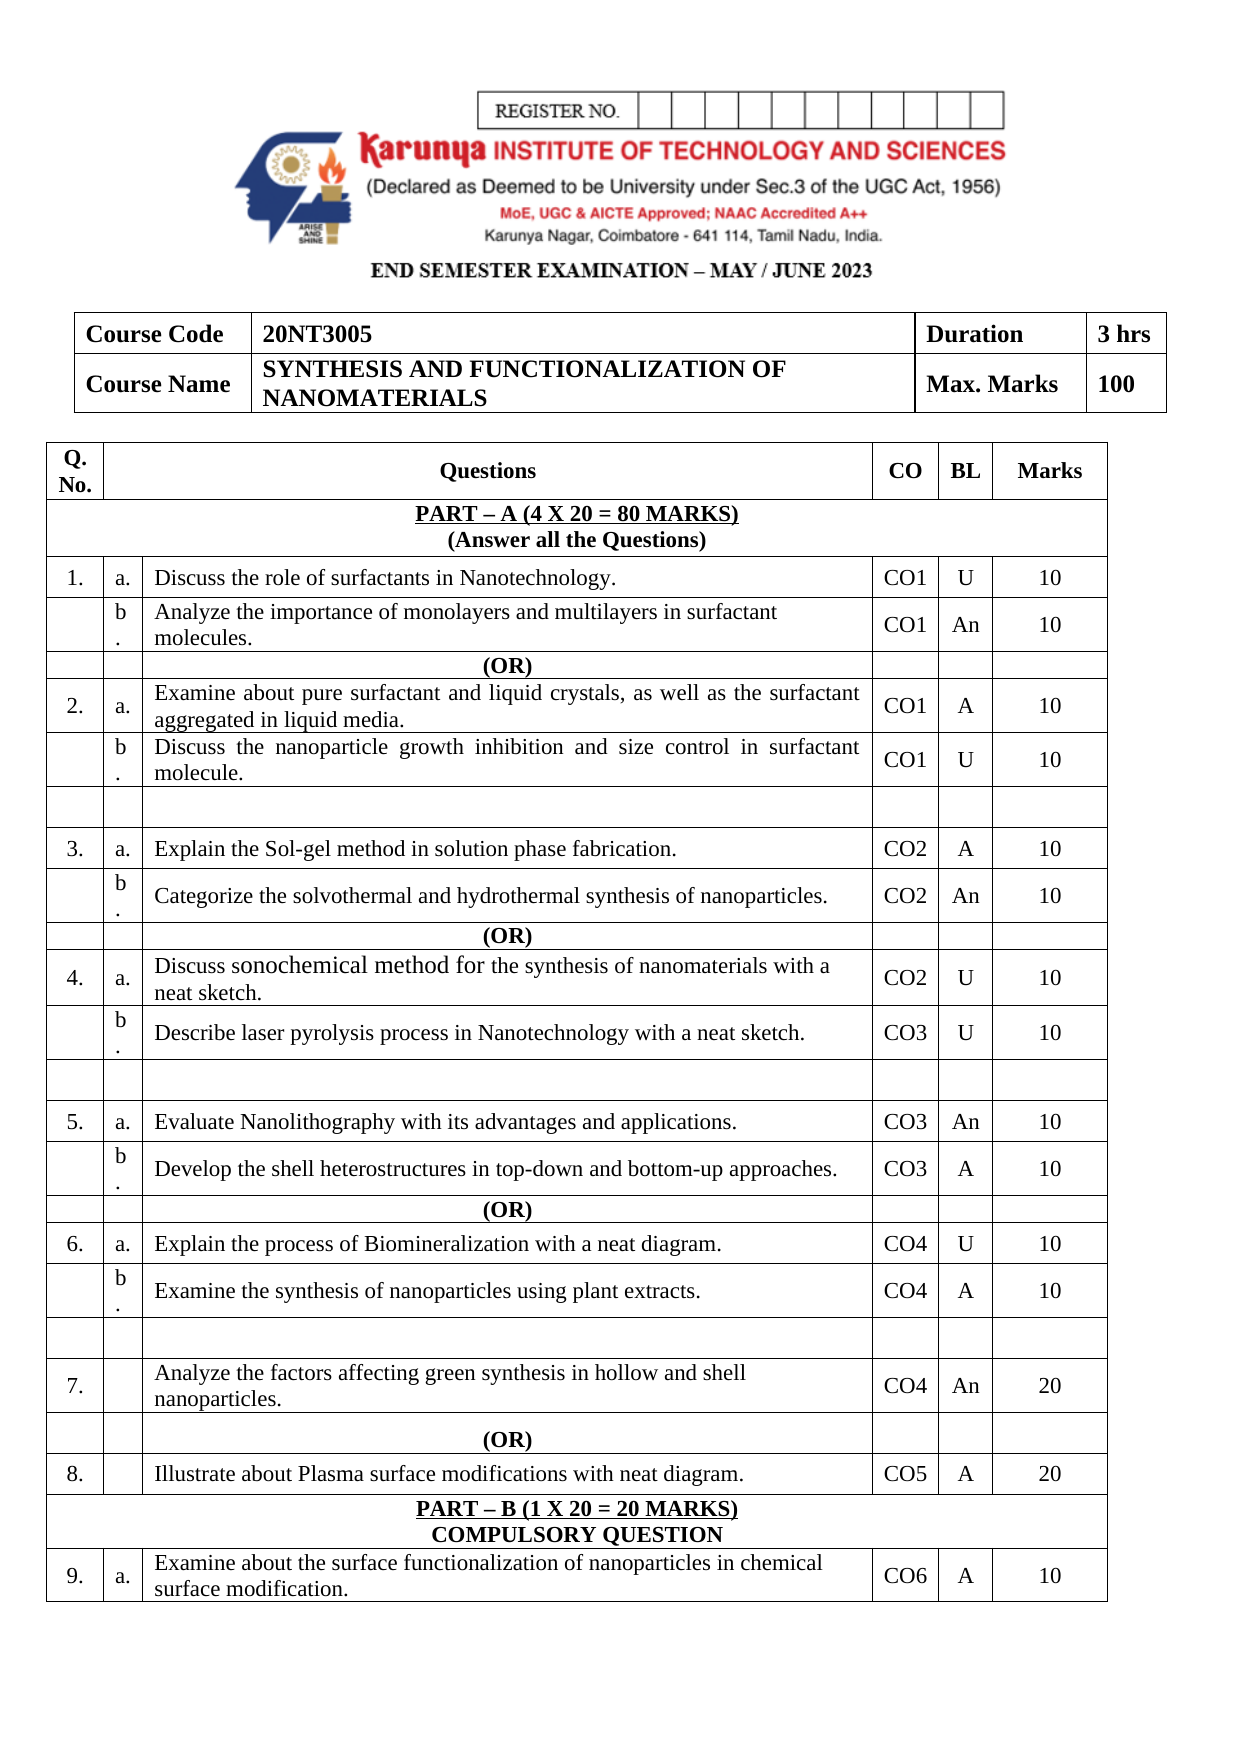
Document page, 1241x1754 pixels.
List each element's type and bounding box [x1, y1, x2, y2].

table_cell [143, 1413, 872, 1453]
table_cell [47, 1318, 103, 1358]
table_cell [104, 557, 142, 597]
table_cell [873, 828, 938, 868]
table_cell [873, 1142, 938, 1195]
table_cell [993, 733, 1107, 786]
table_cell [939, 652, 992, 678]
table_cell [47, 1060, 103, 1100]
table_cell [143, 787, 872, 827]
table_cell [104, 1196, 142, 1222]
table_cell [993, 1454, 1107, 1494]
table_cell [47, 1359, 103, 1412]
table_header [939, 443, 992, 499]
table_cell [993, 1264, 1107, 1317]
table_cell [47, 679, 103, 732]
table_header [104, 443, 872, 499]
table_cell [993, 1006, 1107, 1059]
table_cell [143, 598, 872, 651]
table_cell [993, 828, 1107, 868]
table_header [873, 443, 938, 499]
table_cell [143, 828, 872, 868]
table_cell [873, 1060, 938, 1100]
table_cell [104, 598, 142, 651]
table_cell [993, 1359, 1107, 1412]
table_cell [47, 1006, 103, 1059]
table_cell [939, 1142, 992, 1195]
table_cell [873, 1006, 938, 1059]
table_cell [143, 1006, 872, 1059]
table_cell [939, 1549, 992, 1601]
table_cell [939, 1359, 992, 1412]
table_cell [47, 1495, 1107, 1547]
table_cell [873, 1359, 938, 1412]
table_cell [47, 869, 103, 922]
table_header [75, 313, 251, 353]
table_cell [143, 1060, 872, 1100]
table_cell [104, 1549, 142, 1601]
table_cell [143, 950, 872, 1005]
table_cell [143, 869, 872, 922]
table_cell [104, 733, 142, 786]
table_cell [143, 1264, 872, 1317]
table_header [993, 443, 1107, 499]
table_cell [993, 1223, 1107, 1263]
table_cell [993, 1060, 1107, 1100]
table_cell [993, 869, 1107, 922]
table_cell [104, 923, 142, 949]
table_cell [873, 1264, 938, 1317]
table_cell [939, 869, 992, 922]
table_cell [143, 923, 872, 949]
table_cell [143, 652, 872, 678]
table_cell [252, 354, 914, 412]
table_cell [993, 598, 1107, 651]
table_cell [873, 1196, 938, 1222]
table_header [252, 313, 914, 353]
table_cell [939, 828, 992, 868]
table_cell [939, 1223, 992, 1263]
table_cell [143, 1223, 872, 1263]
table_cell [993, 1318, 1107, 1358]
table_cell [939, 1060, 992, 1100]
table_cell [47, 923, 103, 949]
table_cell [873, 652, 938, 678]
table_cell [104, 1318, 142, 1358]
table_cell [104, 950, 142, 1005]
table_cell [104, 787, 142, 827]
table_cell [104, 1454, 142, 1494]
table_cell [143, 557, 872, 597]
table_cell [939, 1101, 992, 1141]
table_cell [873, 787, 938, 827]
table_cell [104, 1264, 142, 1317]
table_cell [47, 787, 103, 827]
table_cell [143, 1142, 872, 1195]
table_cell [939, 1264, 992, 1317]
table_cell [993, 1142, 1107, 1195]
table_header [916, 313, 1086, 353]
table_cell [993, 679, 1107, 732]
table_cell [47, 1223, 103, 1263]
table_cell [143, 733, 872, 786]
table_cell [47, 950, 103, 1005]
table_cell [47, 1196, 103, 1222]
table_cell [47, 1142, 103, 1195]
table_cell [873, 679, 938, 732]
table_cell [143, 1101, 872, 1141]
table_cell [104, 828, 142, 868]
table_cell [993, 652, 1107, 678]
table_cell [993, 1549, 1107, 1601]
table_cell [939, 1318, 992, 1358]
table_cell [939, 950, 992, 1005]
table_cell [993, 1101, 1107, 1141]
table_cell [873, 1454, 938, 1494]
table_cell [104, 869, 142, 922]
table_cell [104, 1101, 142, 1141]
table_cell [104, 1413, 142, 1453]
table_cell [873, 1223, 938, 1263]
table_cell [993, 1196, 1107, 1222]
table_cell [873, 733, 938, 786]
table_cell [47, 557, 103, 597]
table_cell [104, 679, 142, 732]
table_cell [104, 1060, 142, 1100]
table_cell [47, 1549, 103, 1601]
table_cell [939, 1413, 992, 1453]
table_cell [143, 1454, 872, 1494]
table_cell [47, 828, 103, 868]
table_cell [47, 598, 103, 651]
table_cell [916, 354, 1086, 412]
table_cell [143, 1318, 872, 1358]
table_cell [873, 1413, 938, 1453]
picture [231, 89, 1009, 284]
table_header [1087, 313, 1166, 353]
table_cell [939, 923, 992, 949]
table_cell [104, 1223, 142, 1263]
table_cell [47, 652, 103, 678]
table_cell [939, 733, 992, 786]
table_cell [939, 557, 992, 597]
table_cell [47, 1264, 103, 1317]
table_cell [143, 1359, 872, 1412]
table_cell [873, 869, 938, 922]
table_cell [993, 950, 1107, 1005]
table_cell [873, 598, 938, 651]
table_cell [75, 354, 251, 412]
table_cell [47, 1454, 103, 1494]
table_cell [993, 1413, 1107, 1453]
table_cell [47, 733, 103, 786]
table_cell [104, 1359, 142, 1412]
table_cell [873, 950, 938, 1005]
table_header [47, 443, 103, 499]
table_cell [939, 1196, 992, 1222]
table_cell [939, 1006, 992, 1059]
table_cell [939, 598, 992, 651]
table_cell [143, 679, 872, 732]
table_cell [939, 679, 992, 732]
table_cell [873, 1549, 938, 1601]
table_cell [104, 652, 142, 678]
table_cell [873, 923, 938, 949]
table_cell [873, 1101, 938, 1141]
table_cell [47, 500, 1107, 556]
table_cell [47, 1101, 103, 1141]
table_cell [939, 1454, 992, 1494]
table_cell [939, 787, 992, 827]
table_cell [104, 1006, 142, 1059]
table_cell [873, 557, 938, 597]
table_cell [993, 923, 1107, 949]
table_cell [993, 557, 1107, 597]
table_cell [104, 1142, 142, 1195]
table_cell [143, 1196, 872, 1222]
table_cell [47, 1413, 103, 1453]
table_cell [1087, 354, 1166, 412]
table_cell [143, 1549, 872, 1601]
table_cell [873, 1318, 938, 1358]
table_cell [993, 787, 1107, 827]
